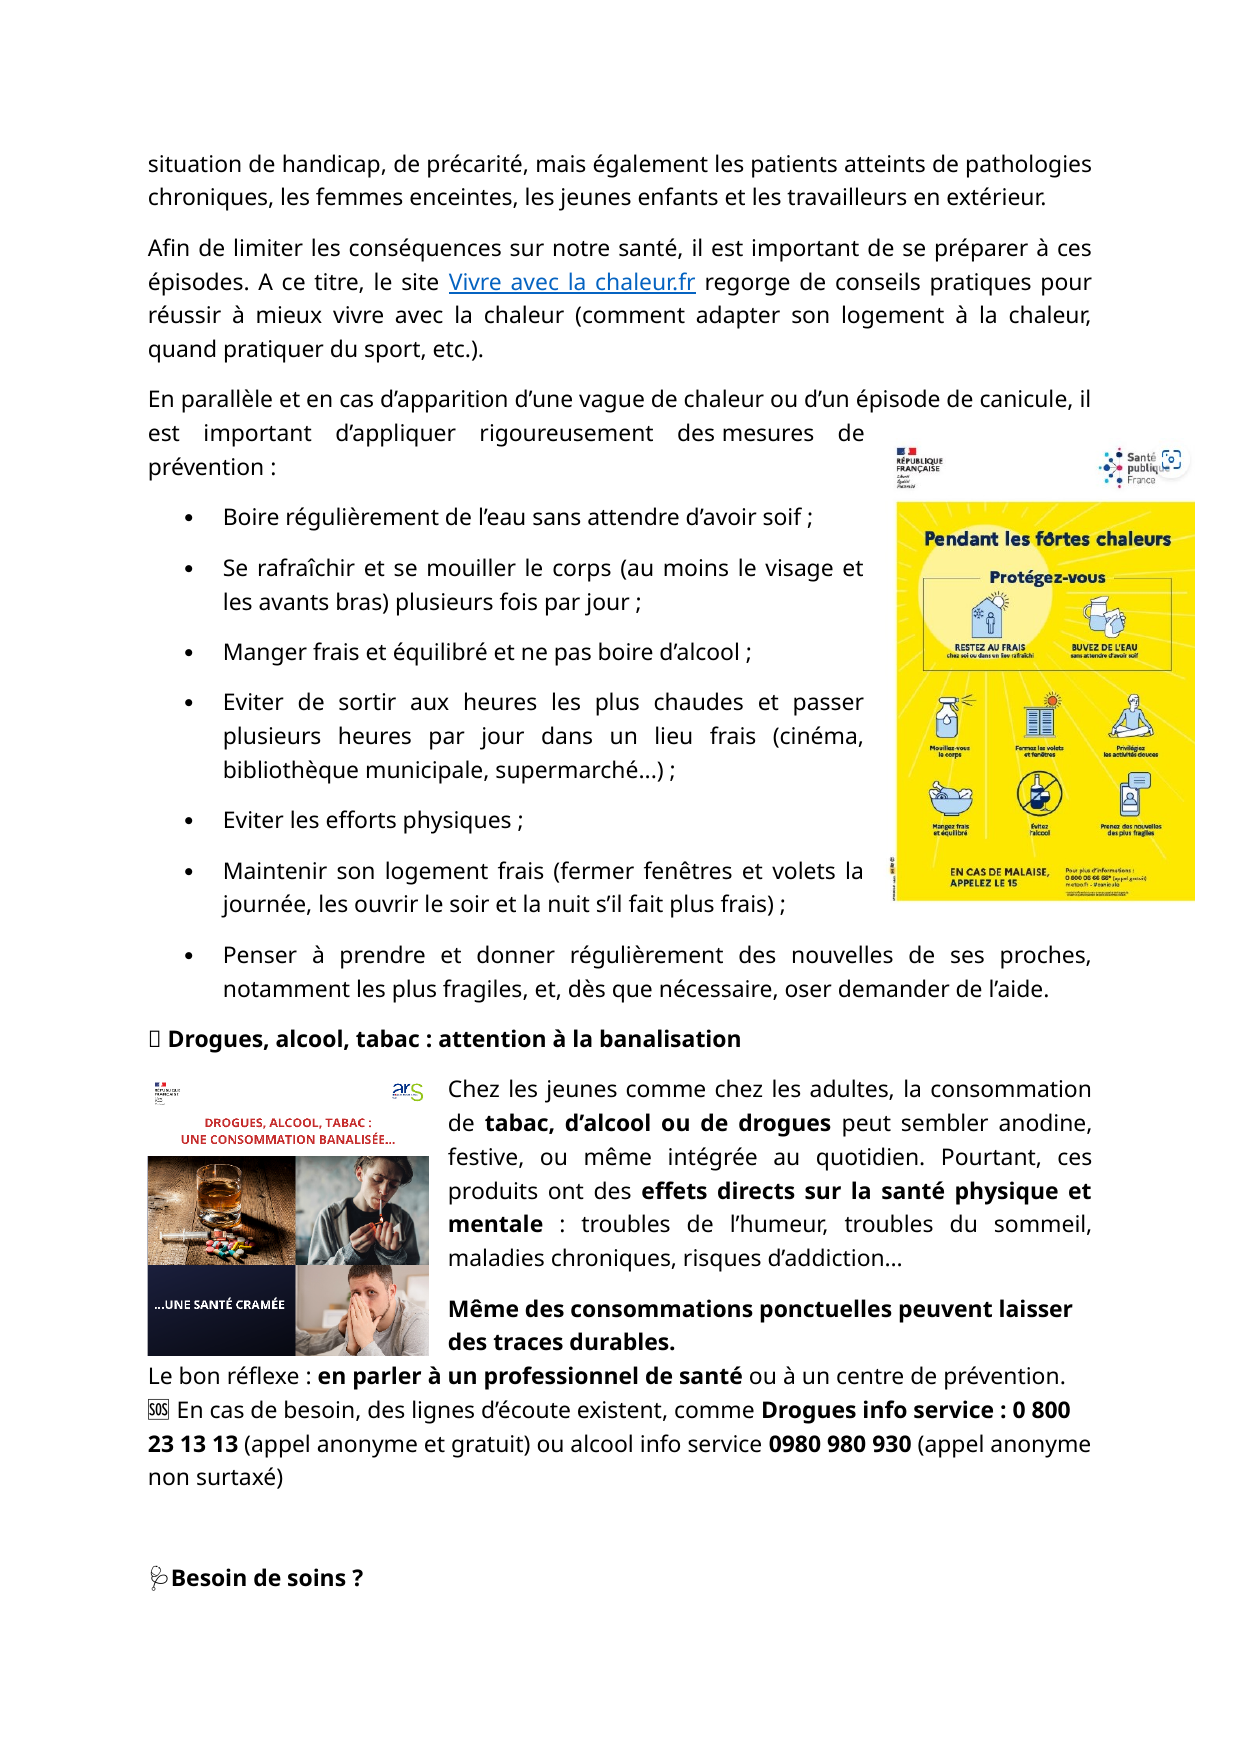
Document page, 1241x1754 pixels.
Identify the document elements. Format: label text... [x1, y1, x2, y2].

list Maintenir son logement frais (fermer fenêtres et volets la journée, les ouvrir le soir et la nuit s’il fait plus frais) ; [185, 855, 1093, 920]
list Se rafraîchir et se mouiller le corps (au moins le visage et les avants bras) plusieurs fois par jour ; [185, 552, 883, 617]
list Manger frais et équilibré et ne pas boire d’alcool ; [185, 636, 883, 667]
list Penser à prendre et donner régulièrement des nouvelles de ses proches, notamment les plus fragiles, et, dès que nécessaire, oser demander de l’aide. [185, 939, 1093, 1004]
list Eviter les efforts physiques ; [185, 804, 883, 836]
picture [147, 1074, 429, 1356]
text 🚬 Drogues, alcool, tabac : attention à la banalisation [148, 1023, 1093, 1054]
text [148, 148, 1093, 213]
text En parallèle et en cas d’apparition d’une vague de chaleur ou d’un épisode de canicule, il est important d’appliquer rigoureusement des mesures de prévention : [148, 383, 1093, 482]
text Chez les jeunes comme chez les adultes, la consommation de tabac, d’alcool ou de drogues peut sembler anodine, festive, ou même intégrée au quotidien. Pourtant, ces produits ont des effets directs sur la santé physique et mentale : troubles de l’humeur, troubles du sommeil, maladies chroniques, risques d’addiction… [148, 1073, 1093, 1273]
list Eviter de sortir aux heures les plus chaudes et passer plusieurs heures par jour dans un lieu frais (cinéma, bibliothèque municipale, supermarché...) ; [185, 686, 883, 785]
text Même des consommations ponctuelles peuvent laisser des traces durables. Le bon réflexe : en parler à un professionnel de santé ou à un centre de prévention. 🆘 En cas de besoin, des lignes d’écoute existent, comme Drogues info service : 0 800 23 13 13 (appel anonyme et gratuit) ou alcool info service 0980 980 930 (appel anonyme non surtaxé) [148, 1293, 1093, 1493]
text 🩺Besoin de soins ? [148, 1562, 1093, 1593]
text Afin de limiter les conséquences sur notre santé, il est important de se préparer à ces épisodes. A ce titre, le site Vivre avec la chaleur.fr regorge de conseils pratiques pour réussir à mieux vivre avec la chaleur (comment adapter son logement à la chaleur, quand pratiquer du sport, etc.). [148, 232, 1093, 364]
picture [883, 438, 1195, 904]
list Boire régulièrement de l’eau sans attendre d’avoir soif ; [185, 501, 883, 533]
